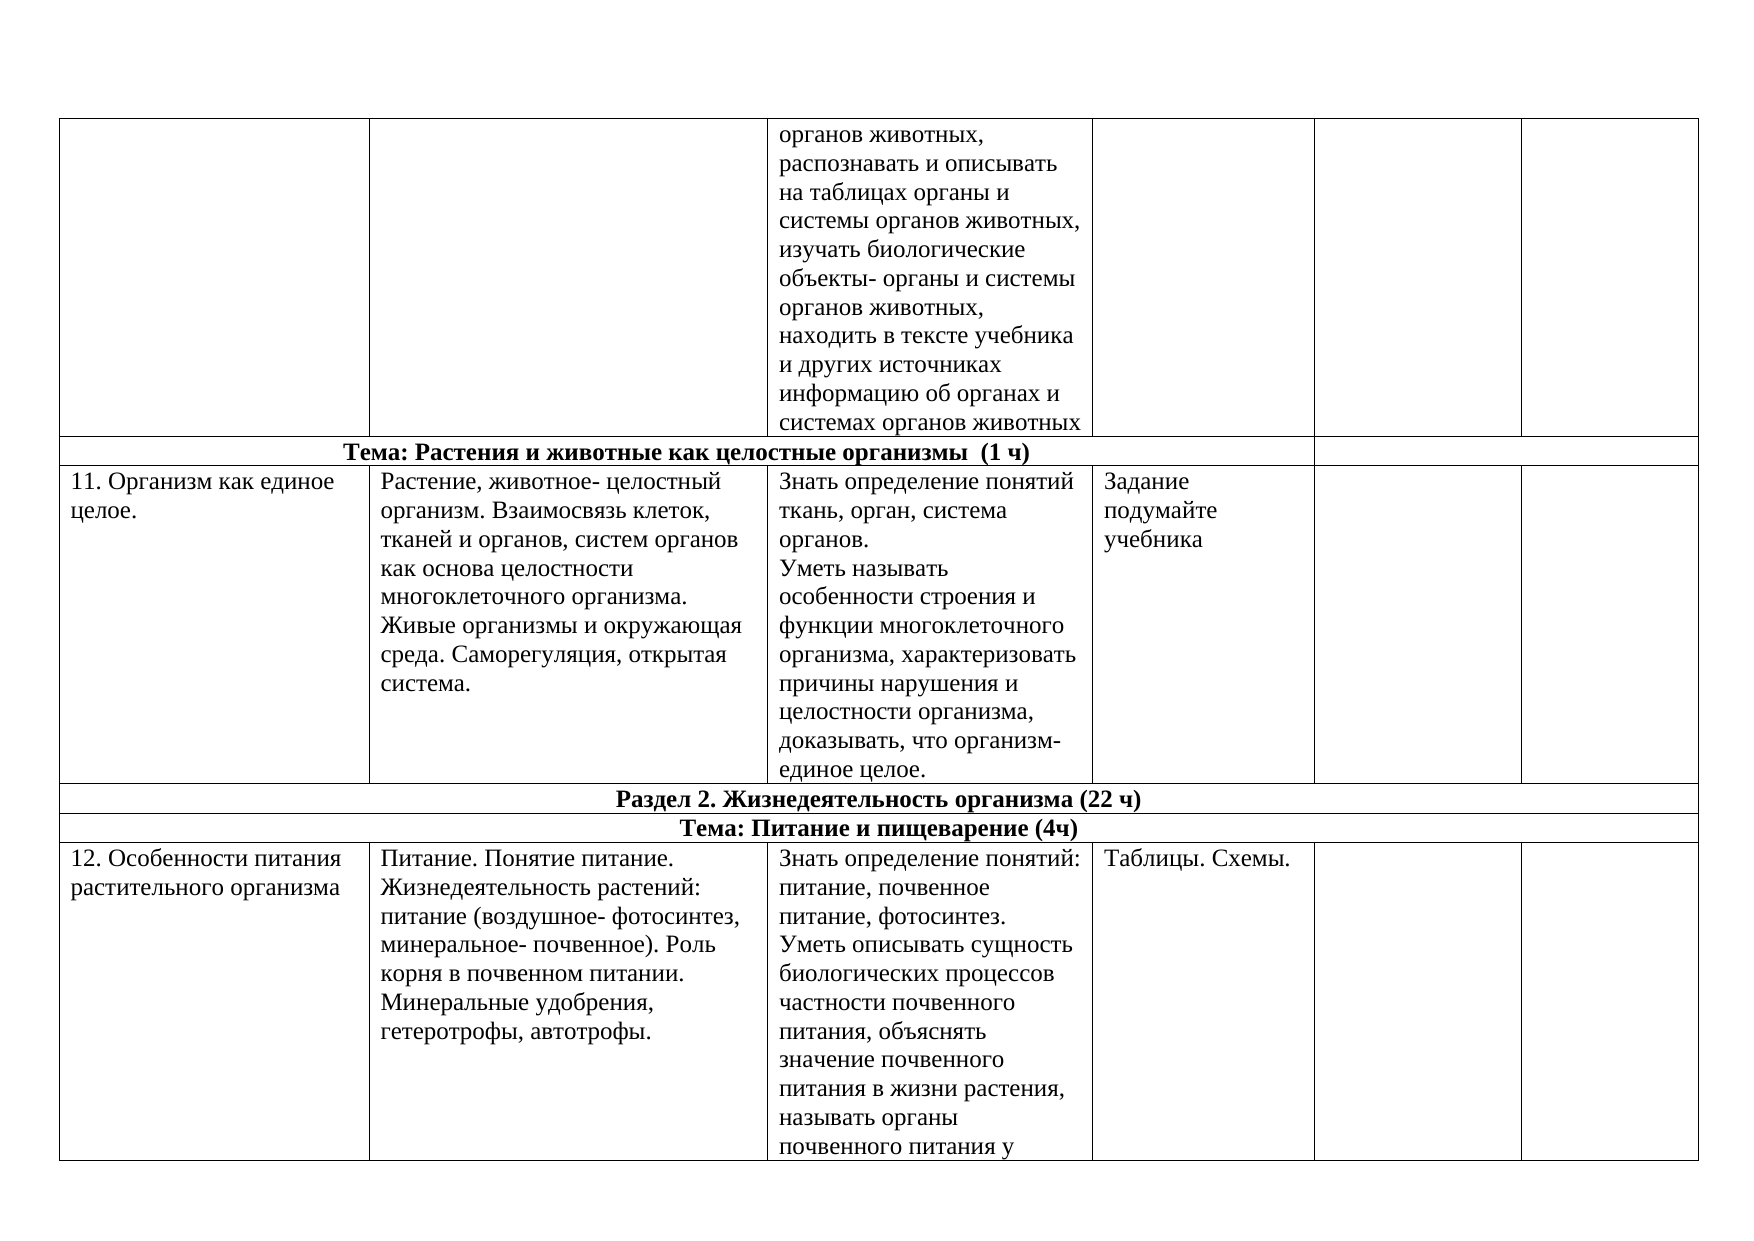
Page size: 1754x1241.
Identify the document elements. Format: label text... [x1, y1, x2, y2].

table_cell [1522, 119, 1698, 436]
table_cell [1315, 437, 1698, 465]
table_cell Тема: Питание и пищеварение (4ч) [60, 814, 1698, 842]
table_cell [768, 843, 1092, 1159]
table_cell Задание подумайте учебника [1093, 466, 1314, 783]
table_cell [370, 843, 767, 1159]
table_cell Знать определение понятий ткань, орган, система органов. Уметь называть особенности строения и функции многоклеточного организма, характеризовать причины нарушения и целостности организма, доказывать, что организм- единое целое. [768, 466, 1092, 783]
table_cell [1315, 466, 1521, 783]
table_cell 11. Организм как единое целое. [60, 466, 369, 783]
table_cell Раздел 2. Жизнедеятельность организма (22 ч) [60, 784, 1698, 812]
table_cell Растение, животное- целостный организм. Взаимосвязь клеток, тканей и органов, систем органов как основа целостности многоклеточного организма. Живые организмы и окружающая среда. Саморегуляция, открытая система. [370, 466, 767, 783]
table_cell [1315, 119, 1521, 436]
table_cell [1093, 119, 1314, 436]
table_cell [1315, 843, 1521, 1159]
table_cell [60, 119, 369, 436]
table_cell [1522, 843, 1698, 1159]
table_cell Тема: Растения и животные как целостные организмы (1 ч) [60, 437, 1314, 465]
table_cell Таблицы. Схемы. [1093, 843, 1314, 1159]
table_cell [370, 119, 767, 436]
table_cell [768, 119, 1092, 436]
table_cell [1522, 466, 1698, 783]
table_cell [60, 843, 369, 1159]
